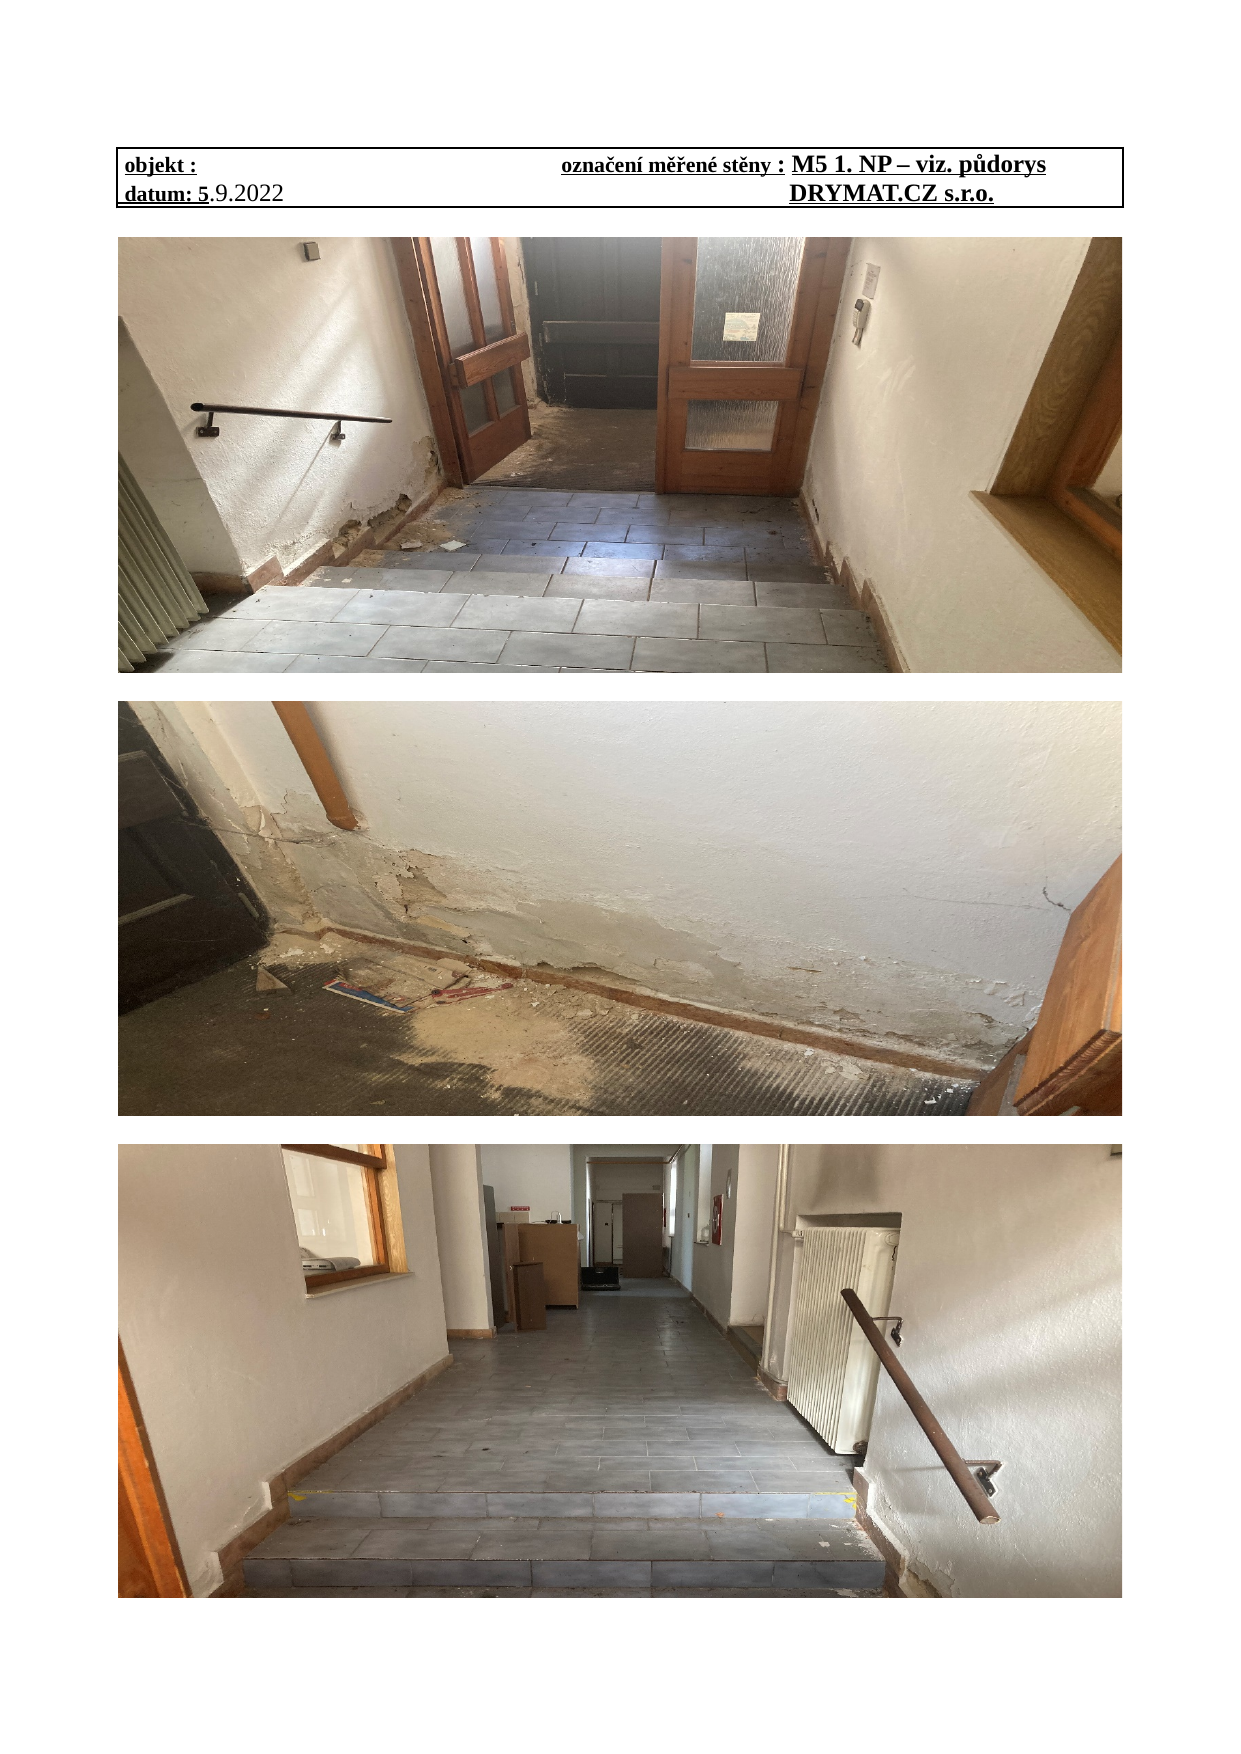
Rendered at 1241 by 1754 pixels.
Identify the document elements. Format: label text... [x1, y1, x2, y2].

picture [118, 1144, 1123, 1598]
text objekt : označení měřené stěny : M5 1. NP – viz. půdorys [118, 149, 1122, 176]
picture [118, 701, 1123, 1116]
picture [118, 237, 1123, 673]
text datum: 5.9.2022 DRYMAT.CZ s.r.o. [118, 176, 1122, 206]
